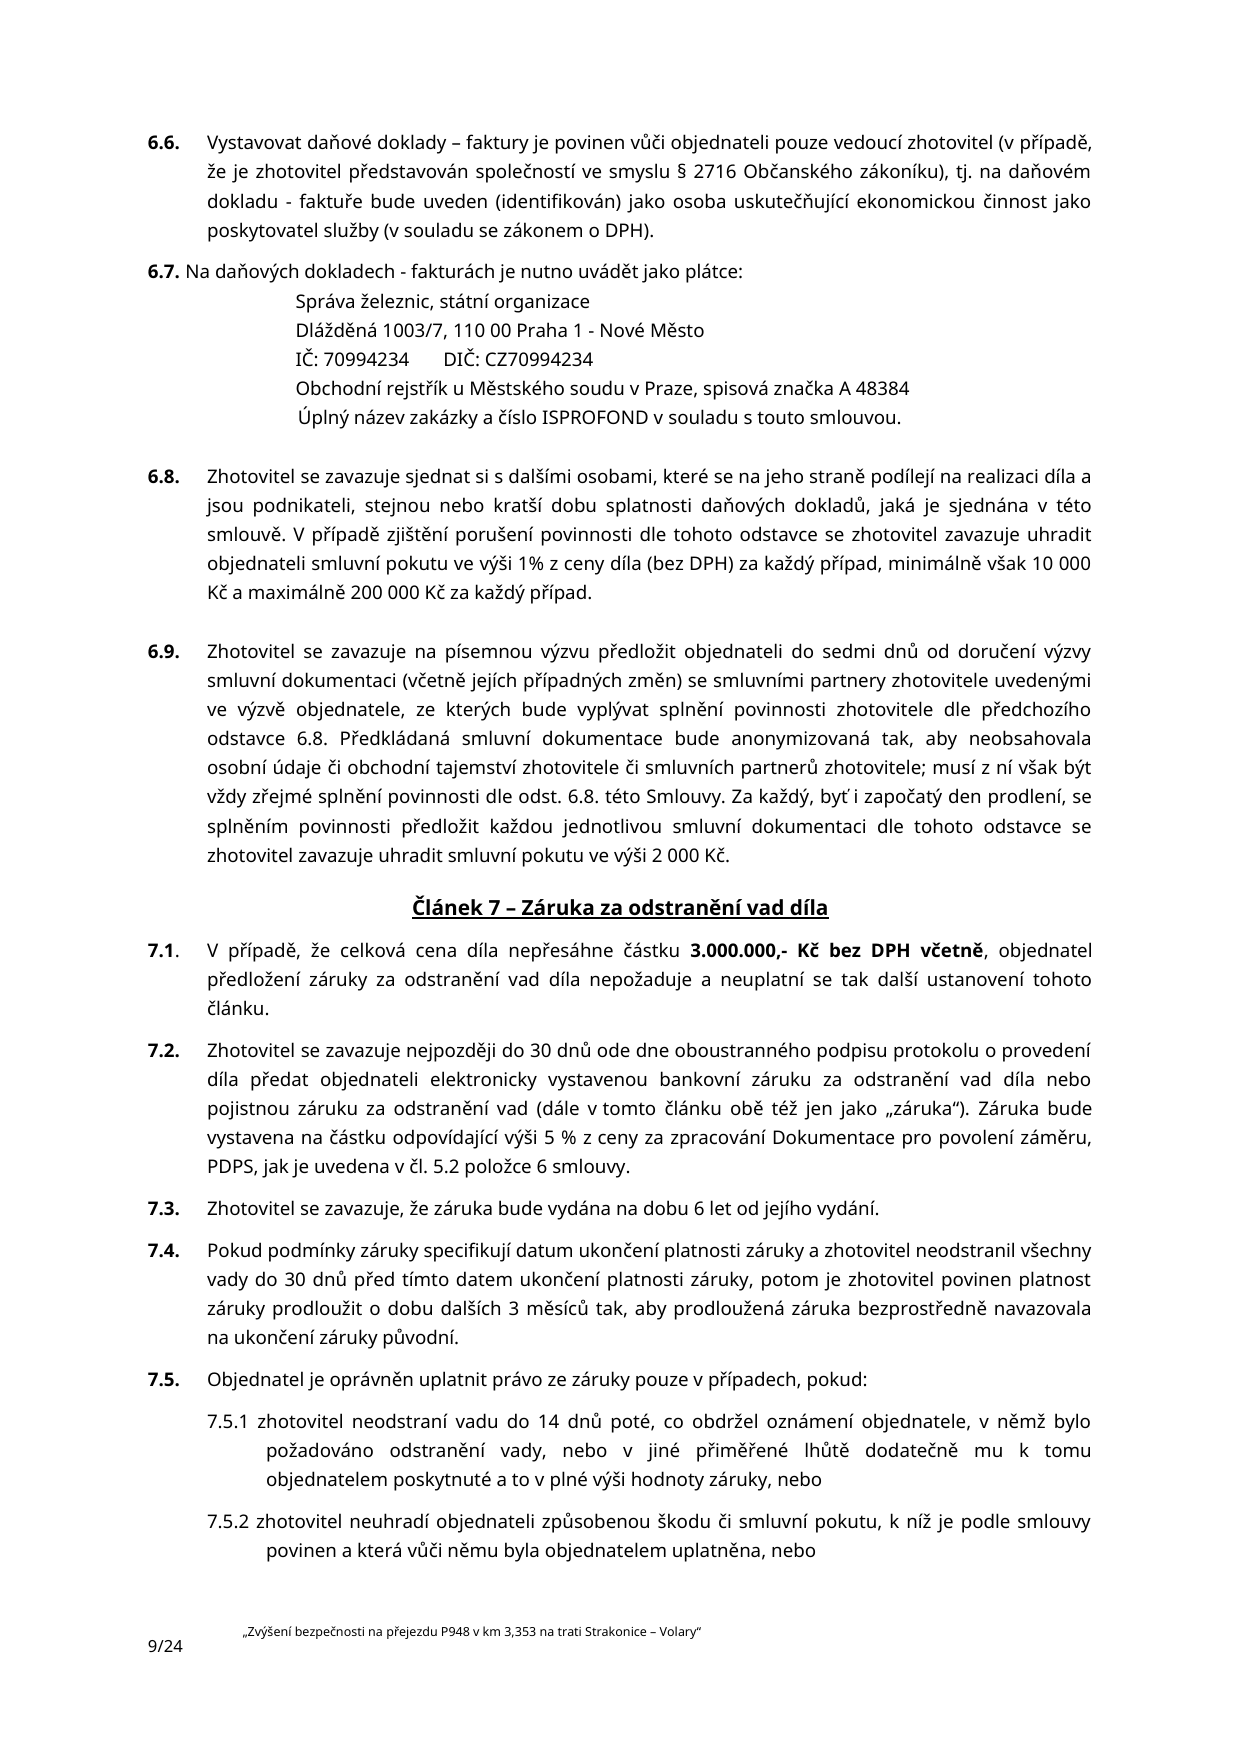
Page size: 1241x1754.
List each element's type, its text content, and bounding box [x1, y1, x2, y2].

subtitle Článek 7 – Záruka za odstranění vad díla [148, 893, 1092, 921]
text 7.5.2 zhotovitel neuhradí objednateli způsobenou škodu či smluvní pokutu, k níž je podle smlouvy povinen a která vůči němu byla objednatelem uplatněna, nebo [207, 1505, 1092, 1563]
text 6.8. Zhotovitel se zavazuje sjednat si s dalšími osobami, které se na jeho straně podílejí na realizaci díla a jsou podnikateli, stejnou nebo kratší dobu splatnosti daňových dokladů, jaká je sjednána v této smlouvě. V případě zjištění porušení povinnosti dle tohoto odstavce se zhotovitel zavazuje uhradit objednateli smluvní pokutu ve výši 1% z ceny díla (bez DPH) za každý případ, minimálně však 10 000 Kč a maximálně 200 000 Kč za každý případ. [148, 460, 1092, 606]
text IČ: 70994234 DIČ: CZ70994234 [148, 343, 1092, 372]
text 6.6. Vystavovat daňové doklady – faktury je povinen vůči objednateli pouze vedoucí zhotovitel (v případě, že je zhotovitel představován společností ve smyslu § 2716 Občanského zákoníku), tj. na daňovém dokladu - faktuře bude uveden (identifikován) jako osoba uskutečňující ekonomickou činnost jako poskytovatel služby (v souladu se zákonem o DPH). [148, 126, 1092, 243]
text Obchodní rejstřík u Městského soudu v Praze, spisová značka A 48384 [148, 372, 1092, 401]
text 7.5.1 zhotovitel neodstraní vadu do 14 dnů poté, co obdržel oznámení objednatele, v němž bylo požadováno odstranění vady, nebo v jiné přiměřené lhůtě dodatečně mu k tomu objednatelem poskytnuté a to v plné výši hodnoty záruky, nebo [207, 1405, 1092, 1492]
text Dlážděná 1003/7, 110 00 Praha 1 - Nové Město [148, 314, 1092, 343]
text Úplný název zakázky a číslo ISPROFOND v souladu s touto smlouvou. [148, 401, 1092, 431]
text 7.2. Zhotovitel se zavazuje nejpozději do 30 dnů ode dne oboustranného podpisu protokolu o provedení díla předat objednateli elektronicky vystavenou bankovní záruku za odstranění vad díla nebo pojistnou záruku za odstranění vad (dále v tomto článku obě též jen jako „záruka“). Záruka bude vystavena na částku odpovídající výši 5 % z ceny za zpracování Dokumentace pro povolení záměru, PDPS, jak je uvedena v čl. 5.2 položce 6 smlouvy. [148, 1034, 1092, 1180]
text 7.5. Objednatel je oprávněn uplatnit právo ze záruky pouze v případech, pokud: [148, 1363, 1092, 1392]
text 7.3. Zhotovitel se zavazuje, že záruka bude vydána na dobu 6 let od jejího vydání. [148, 1192, 1092, 1221]
text 7.4. Pokud podmínky záruky specifikují datum ukončení platnosti záruky a zhotovitel neodstranil všechny vady do 30 dnů před tímto datem ukončení platnosti záruky, potom je zhotovitel povinen platnost záruky prodloužit o dobu dalších 3 měsíců tak, aby prodloužená záruka bezprostředně navazovala na ukončení záruky původní. [148, 1234, 1092, 1351]
text 7.1. V případě, že celková cena díla nepřesáhne částku 3.000.000,- Kč bez DPH včetně, objednatel předložení záruky za odstranění vad díla nepožaduje a neuplatní se tak další ustanovení tohoto článku. [148, 934, 1092, 1021]
text 6.7. Na daňových dokladech - fakturách je nutno uvádět jako plátce: [148, 256, 1092, 285]
text 6.9. Zhotovitel se zavazuje na písemnou výzvu předložit objednateli do sedmi dnů od doručení výzvy smluvní dokumentaci (včetně jejích případných změn) se smluvními partnery zhotovitele uvedenými ve výzvě objednatele, ze kterých bude vyplývat splnění povinnosti zhotovitele dle předchozího odstavce 6.8. Předkládaná smluvní dokumentace bude anonymizovaná tak, aby neobsahovala osobní údaje či obchodní tajemství zhotovitele či smluvních partnerů zhotovitele; musí z ní však být vždy zřejmé splnění povinnosti dle odst. 6.8. této Smlouvy. Za každý, byť i započatý den prodlení, se splněním povinnosti předložit každou jednotlivou smluvní dokumentaci dle tohoto odstavce se zhotovitel zavazuje uhradit smluvní pokutu ve výši 2 000 Kč. [148, 635, 1092, 868]
text Správa železnic, státní organizace [148, 285, 1092, 314]
